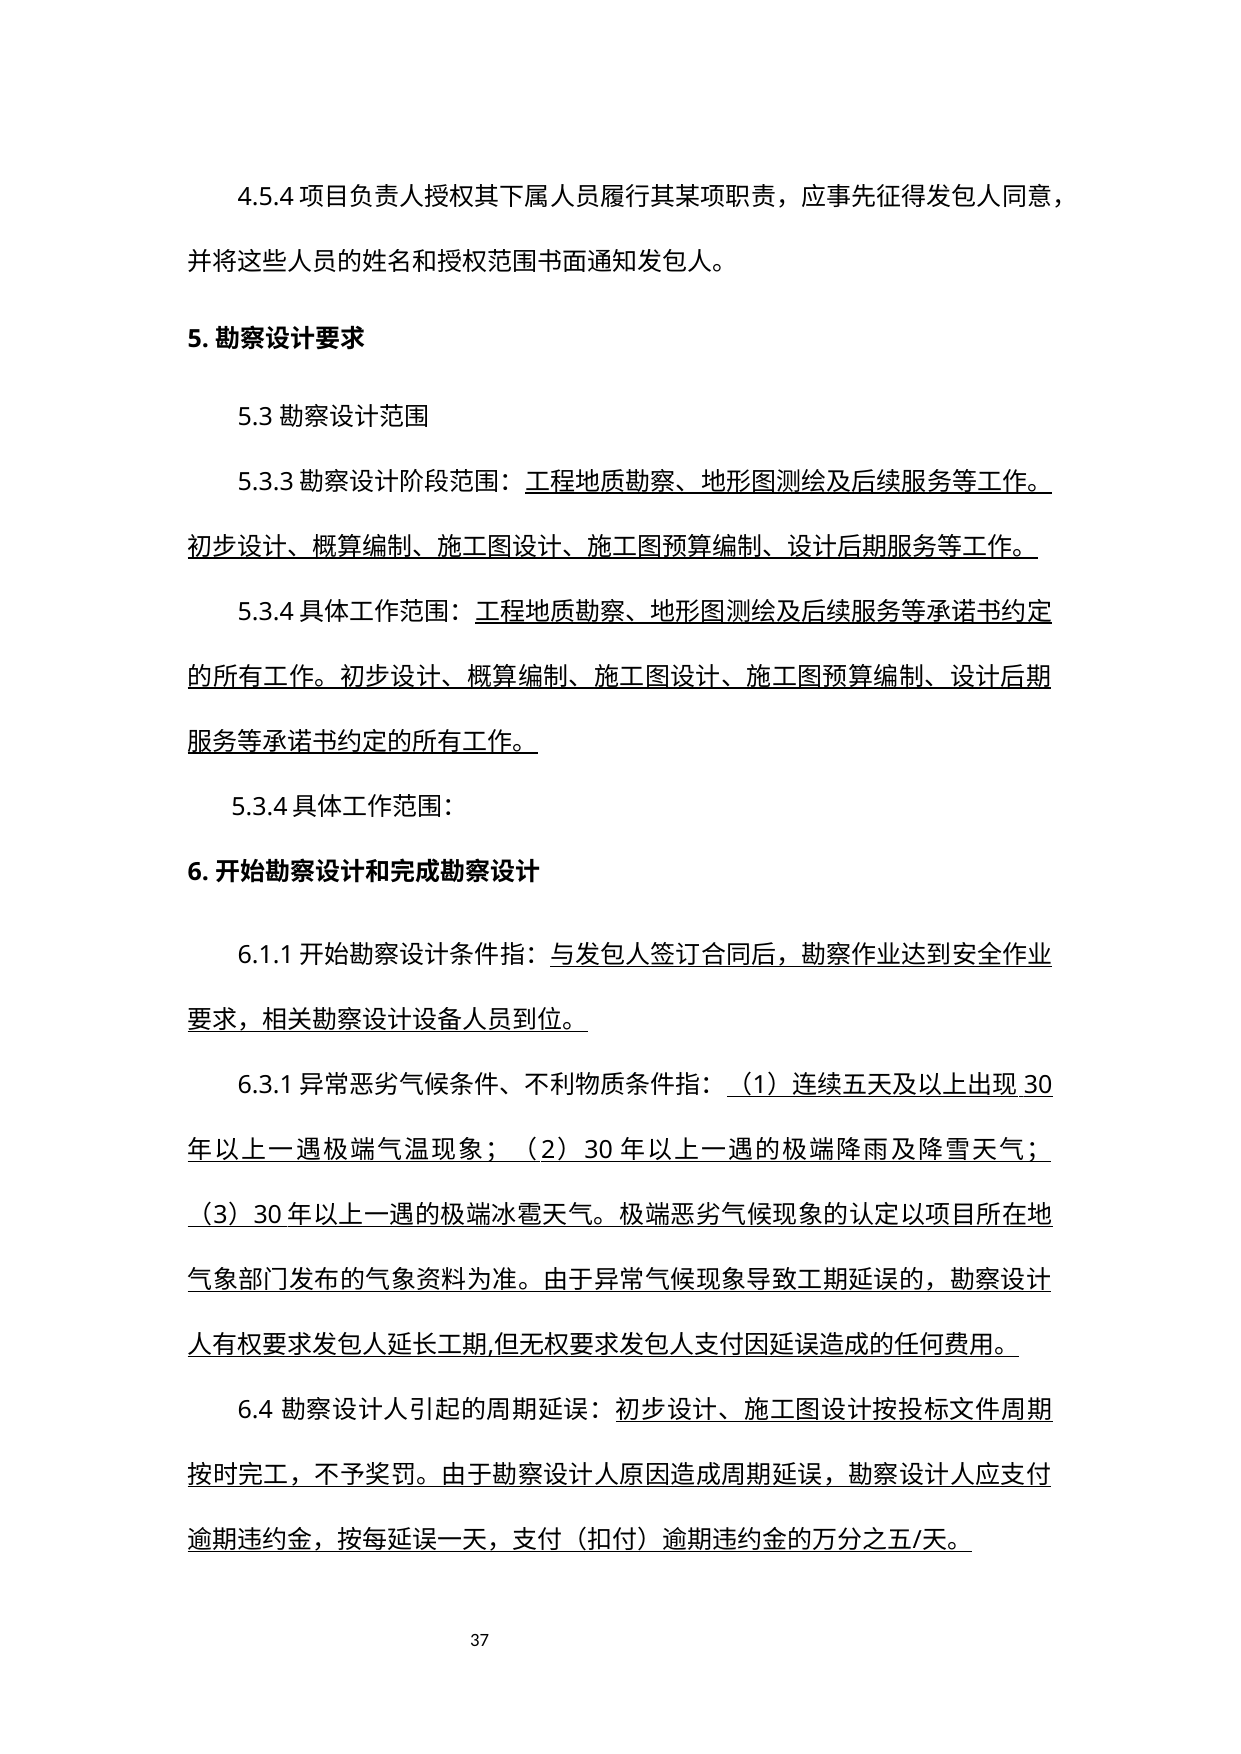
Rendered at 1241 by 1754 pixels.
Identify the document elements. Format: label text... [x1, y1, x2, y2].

text 6.3.1异常恶劣气候条件、不利物质条件指：（1）连续五天及以上出现30年以上一遇极端气温现象；（2）30年以上一遇的极端降雨及降雪天气；（3）30年以上一遇的极端冰雹天气。极端恶劣气候现象的认定以项目所在地气象部门发布的气象资料为准。由于异常气候现象导致工期延误的，勘察设计人有权要求发包人延长工期,但无权要求发包人支付因延误造成的任何费用。 [187, 1227, 1053, 1375]
text 6.4 勘察设计人引起的周期延误：初步设计、施工图设计按投标文件周期按时完工，不予奖罚。由于勘察设计人原因造成周期延误，勘察设计人应支付逾期违约金，按每延误一天，支付（扣付）逾期违约金的万分之五/天。 [187, 1375, 1053, 1570]
subtitle 6. 开始勘察设计和完成勘察设计 [187, 837, 1053, 902]
text 5.3.4具体工作范围：工程地质勘察、地形图测绘及后续服务等承诺书约定的所有工作。初步设计、概算编制、施工图设计、施工图预算编制、设计后期服务等承诺书约定的所有工作。 [187, 577, 1053, 772]
subtitle 5. 勘察设计要求 [187, 304, 1053, 369]
text 5.3.4具体工作范围： [187, 772, 1053, 837]
text 6.3.1异常恶劣气候条件、不利物质条件指：（1）连续五天及以上出现30年以上一遇极端气温现象；（2）30年以上一遇的极端降雨及降雪天气；（3）30年以上一遇的极端冰雹天气。极端恶劣气候现象的认定以项目所在地气象部门发布的气象资料为准。由于异常气候现象导致工期延误的，勘察设计人有权要求发包人延长工期,但无权要求发包人支付因延误造成的任何费用。 [187, 1050, 1053, 1226]
text 5.3.3勘察设计阶段范围：工程地质勘察、地形图测绘及后续服务等工作。初步设计、概算编制、施工图设计、施工图预算编制、设计后期服务等工作。 [187, 447, 1053, 577]
text 4.5.4项目负责人授权其下属人员履行其某项职责，应事先征得发包人同意，并将这些人员的姓名和授权范围书面通知发包人。 [187, 162, 1053, 292]
text 6.1.1开始勘察设计条件指：与发包人签订合同后，勘察作业达到安全作业要求，相关勘察设计设备人员到位。 [187, 920, 1053, 1050]
text 5.3 勘察设计范围 [187, 382, 1053, 447]
